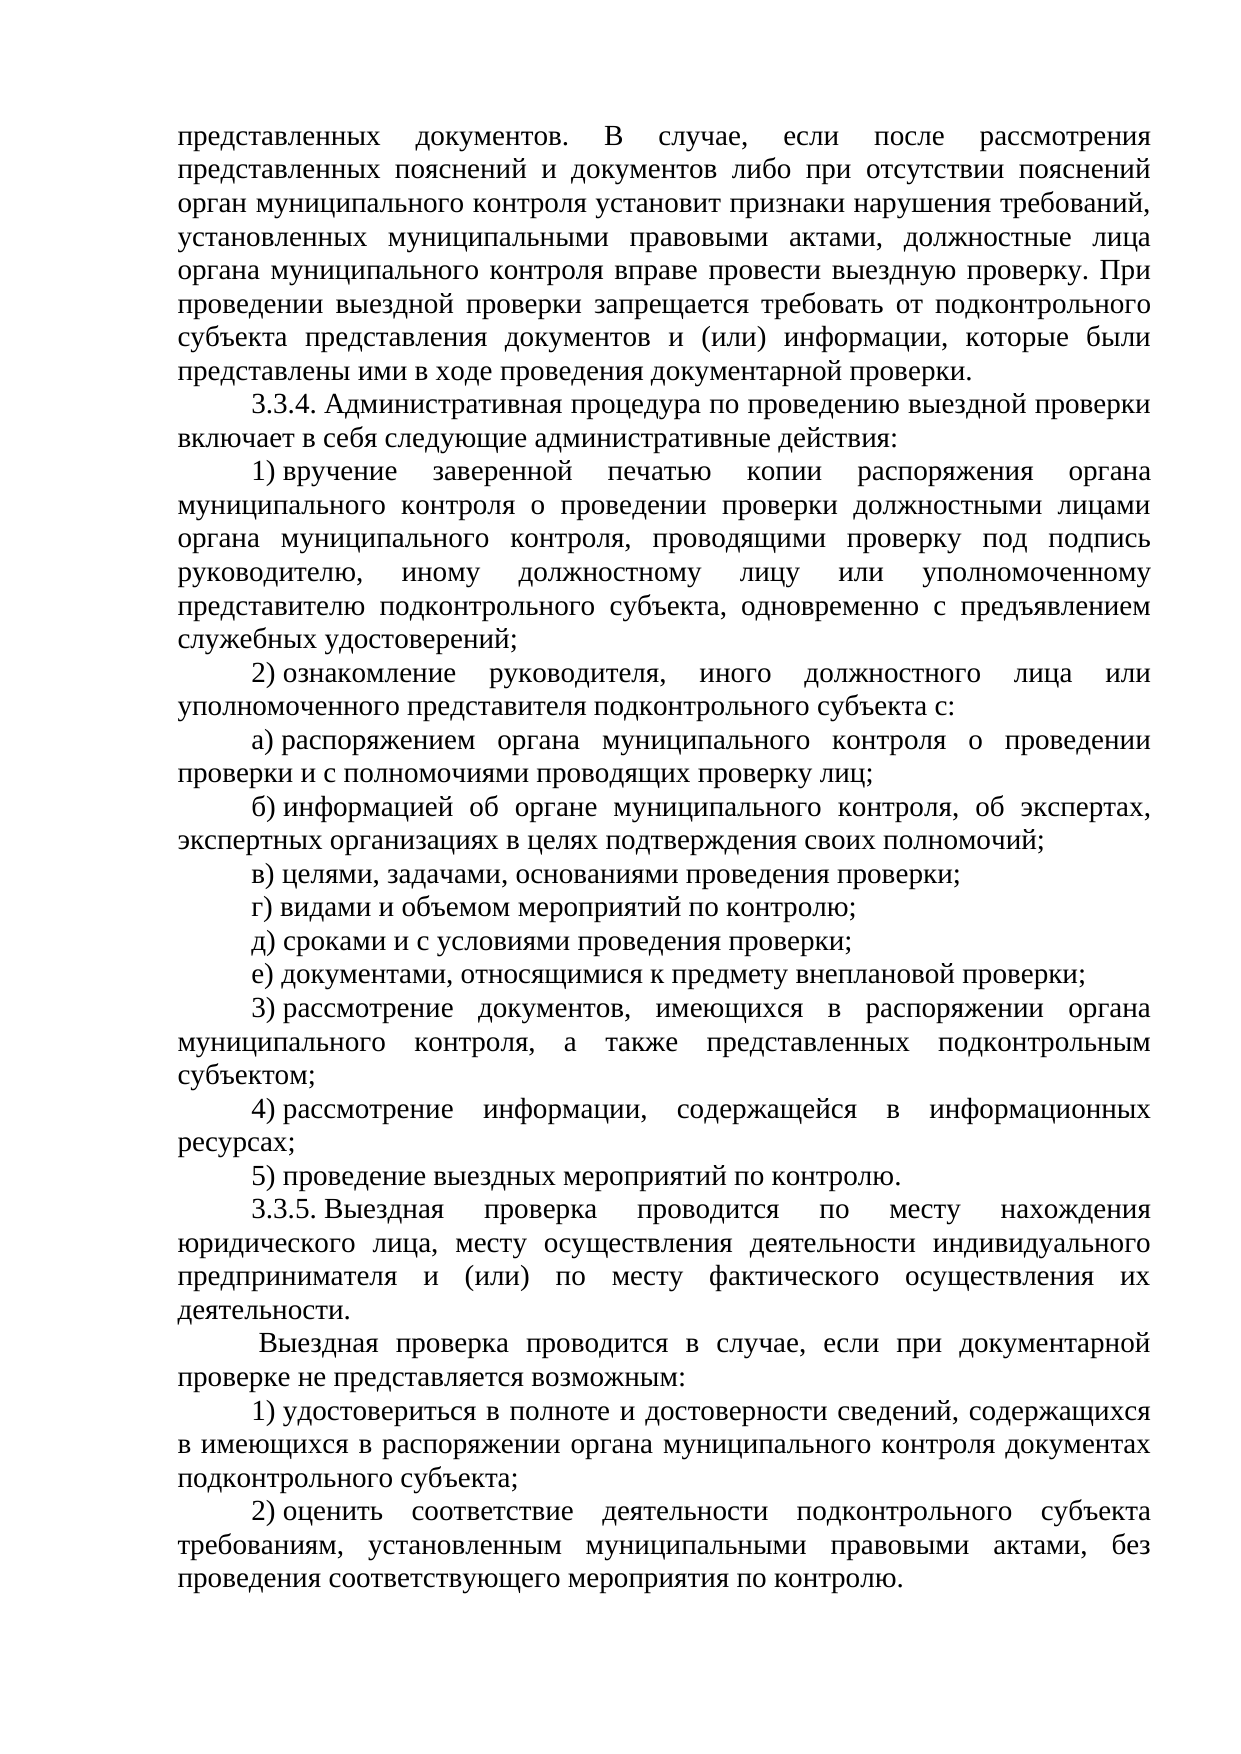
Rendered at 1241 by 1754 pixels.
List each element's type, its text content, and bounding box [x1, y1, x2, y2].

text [177, 118, 1152, 386]
text 1) удостовериться в полноте и достоверности сведений, содержащихся в имеющихся в распоряжении органа муниципального контроля документах подконтрольного субъекта; [177, 1393, 1152, 1493]
text б) информацией об органе муниципального контроля, об экспертах, экспертных организациях в целях подтверждения своих полномочий; [177, 789, 1152, 856]
text Выездная проверка проводится в случае, если при документарной проверке не представляется возможным: [177, 1326, 1152, 1393]
text е) документами, относящимися к предмету внеплановой проверки; [177, 957, 1152, 990]
text 3.3.5. Выездная проверка проводится по месту нахождения юридического лица, месту осуществления деятельности индивидуального предпринимателя и (или) по месту фактического осуществления их деятельности. [177, 1191, 1152, 1326]
text в) целями, задачами, основаниями проведения проверки; [177, 856, 1152, 889]
text 2) ознакомление руководителя, иного должностного лица или уполномоченного представителя подконтрольного субъекта с: [177, 655, 1152, 722]
text г) видами и объемом мероприятий по контролю; [177, 889, 1152, 923]
text 3.3.4. Административная процедура по проведению выездной проверки включает в себя следующие административные действия: [177, 386, 1152, 453]
text 5) проведение выездных мероприятий по контролю. [177, 1158, 1152, 1191]
text 3) рассмотрение документов, имеющихся в распоряжении органа муниципального контроля, а также представленных подконтрольным субъектом; [177, 990, 1152, 1091]
text 1) вручение заверенной печатью копии распоряжения органа муниципального контроля о проведении проверки должностными лицами органа муниципального контроля, проводящими проверку под подпись руководителю, иному должностному лицу или уполномоченному представителю подконтрольного субъекта, одновременно с предъявлением служебных удостоверений; [177, 453, 1152, 655]
text 2) оценить соответствие деятельности подконтрольного субъекта требованиям, установленным муниципальными правовыми актами, без проведения соответствующего мероприятия по контролю. [177, 1493, 1152, 1594]
text 4) рассмотрение информации, содержащейся в информационных ресурсах; [177, 1091, 1152, 1158]
text д) сроками и с условиями проведения проверки; [177, 923, 1152, 957]
text а) распоряжением органа муниципального контроля о проведении проверки и с полномочиями проводящих проверку лиц; [177, 722, 1152, 789]
